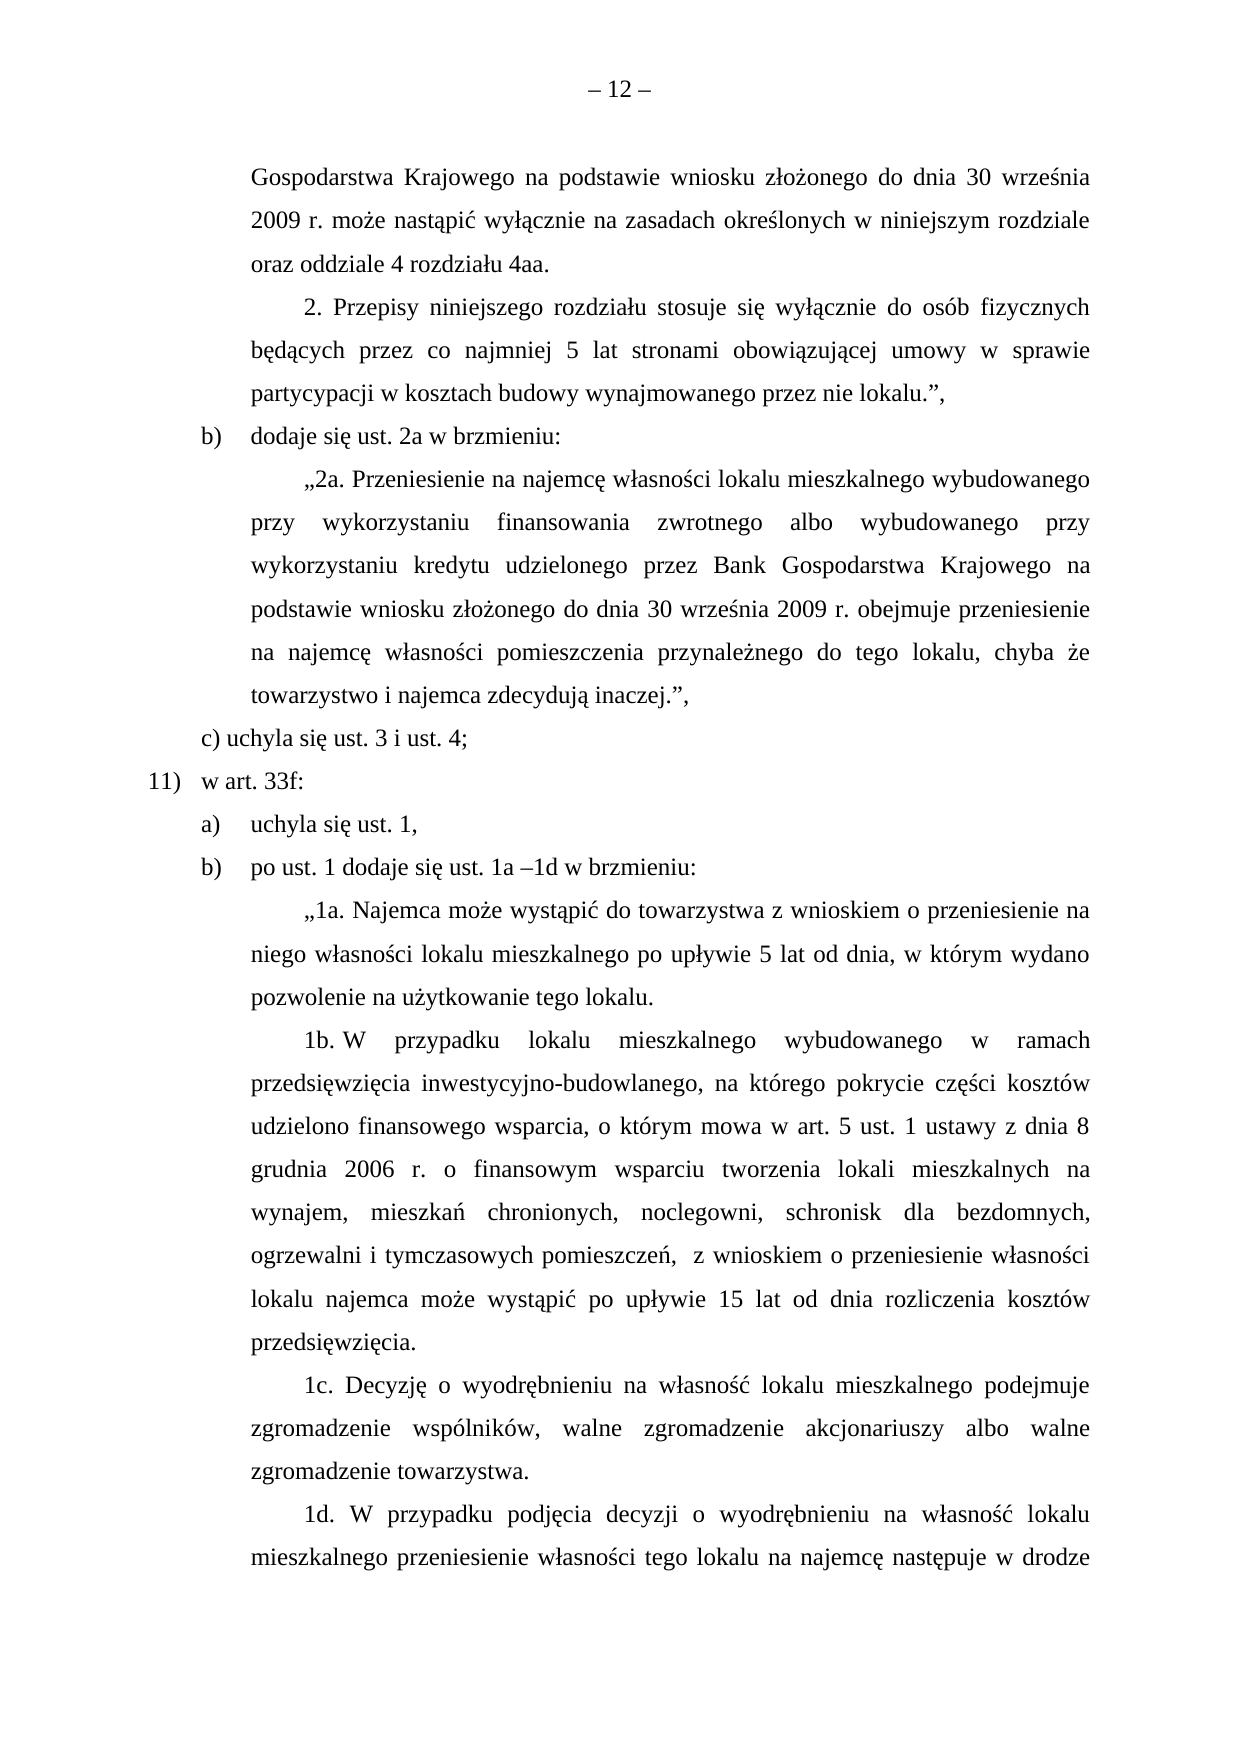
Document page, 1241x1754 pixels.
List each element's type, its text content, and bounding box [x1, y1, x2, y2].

text b) po ust. 1 dodaje się ust. 1a –1d w brzmieniu: [201, 852, 1091, 881]
text „1a. Najemca może wystąpić do towarzystwa z wnioskiem o przeniesienie na niego własności lokalu mieszkalnego po upływie 5 lat od dnia, w którym wydano pozwolenie na użytkowanie tego lokalu. [251, 896, 1091, 1011]
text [251, 162, 1091, 277]
text a) uchyla się ust. 1, [201, 809, 1091, 838]
text c) uchyla się ust. 3 i ust. 4; [201, 723, 1091, 752]
text 1c. Decyzję o wyodrębnieniu na własność lokalu mieszkalnego podejmuje zgromadzenie wspólników, walne zgromadzenie akcjonariuszy albo walne zgromadzenie towarzystwa. [251, 1370, 1091, 1485]
text „2a. Przeniesienie na najemcę własności lokalu mieszkalnego wybudowanego przy wykorzystaniu finansowania zwrotnego albo wybudowanego przy wykorzystaniu kredytu udzielonego przez Bank Gospodarstwa Krajowego na podstawie wniosku złożonego do dnia 30 września 2009 r. obejmuje przeniesienie na najemcę własności pomieszczenia przynależnego do tego lokalu, chyba że towarzystwo i najemca zdecydują inaczej.”, [251, 464, 1091, 709]
text 11) w art. 33f: [148, 766, 1091, 795]
text 2. Przepisy niniejszego rozdziału stosuje się wyłącznie do osób fizycznych będących przez co najmniej 5 lat stronami obowiązującej umowy w sprawie partycypacji w kosztach budowy wynajmowanego przez nie lokalu.”, [251, 292, 1091, 407]
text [251, 1499, 1091, 1571]
text 1b. W przypadku lokalu mieszkalnego wybudowanego w ramach przedsięwzięcia inwestycyjno-budowlanego, na którego pokrycie części kosztów udzielono finansowego wsparcia, o którym mowa w art. 5 ust. 1 ustawy z dnia 8 grudnia 2006 r. o finansowym wsparciu tworzenia lokali mieszkalnych na wynajem, mieszkań chronionych, noclegowni, schronisk dla bezdomnych, ogrzewalni i tymczasowych pomieszczeń, z wnioskiem o przeniesienie własności lokalu najemca może wystąpić po upływie 15 lat od dnia rozliczenia kosztów przedsięwzięcia. [251, 1025, 1091, 1356]
text b) dodaje się ust. 2a w brzmieniu: [201, 421, 1091, 450]
